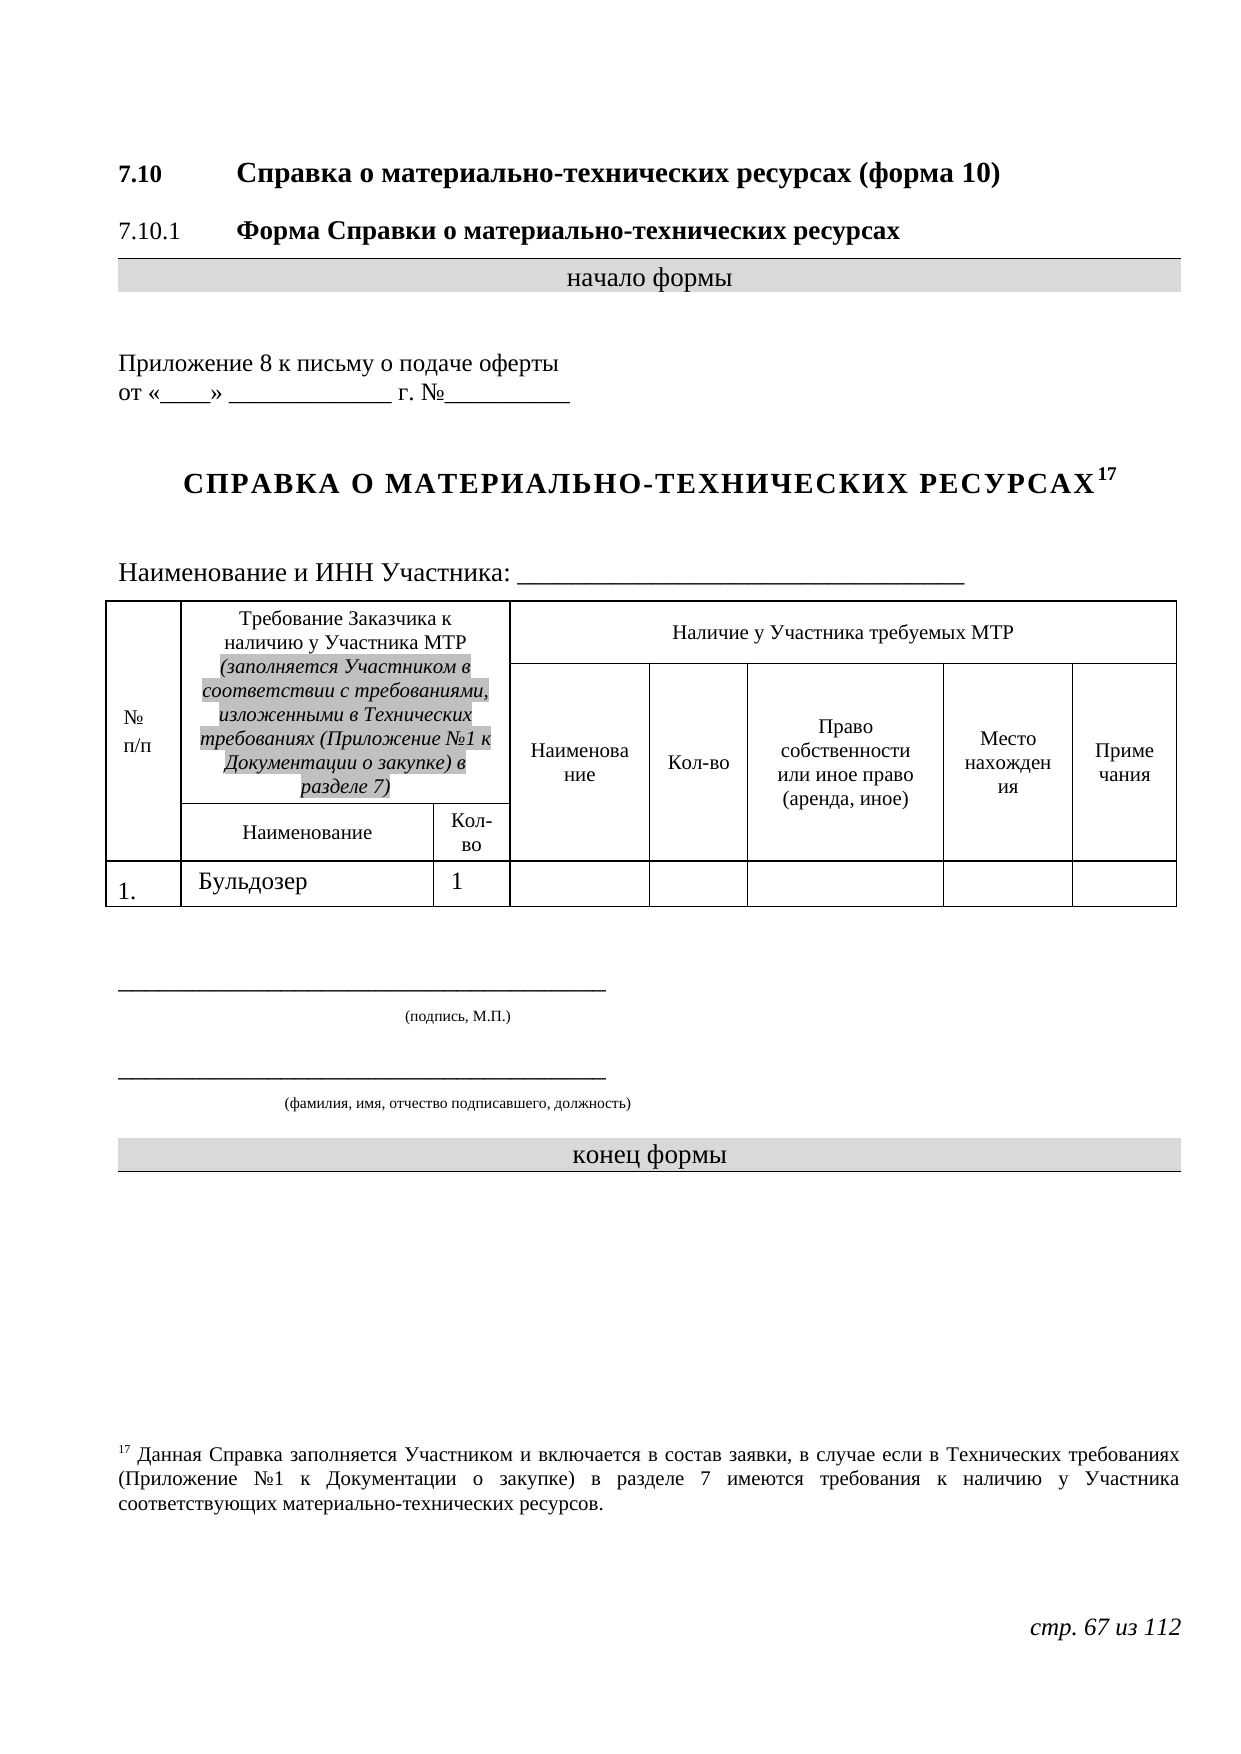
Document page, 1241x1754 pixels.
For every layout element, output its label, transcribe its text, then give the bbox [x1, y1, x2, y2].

table_cell Наименование [182, 804, 433, 860]
text конец формы [118, 1138, 1181, 1171]
table_cell [107, 862, 180, 906]
table_cell Кол-во [650, 664, 747, 860]
table_cell Бульдозер [182, 862, 433, 906]
table_cell [1073, 862, 1176, 906]
table_header Наличие у Участника требуемых МТР [511, 602, 1176, 663]
text Справка о материально-технических ресурсах [118, 462, 1181, 500]
table_cell Примечания [1073, 664, 1176, 860]
table_cell [944, 862, 1072, 906]
text Наименование и ИНН Участника: _________________________________ [118, 556, 1181, 587]
text (фамилия, имя, отчество подписавшего, должность) [118, 1094, 797, 1125]
table_header № п/п [107, 602, 180, 860]
table_header Требование Заказчика к наличию у Участника МТР (заполняется Участником в соответствии с требованиями, изложенными в Технических требованиях (Приложение №1 к Документации о закупке) в разделе 7) [182, 602, 509, 802]
text ____________________________________ [118, 1051, 1181, 1082]
subtitle Справка о материально-технических ресурсах (форма 10) [118, 156, 1181, 189]
text Форма Справки о материально-технических ресурсах [118, 214, 1181, 245]
table_cell 1 [434, 862, 509, 906]
table_cell Право собственности или иное право (аренда, иное) [748, 664, 943, 860]
text Приложение 8 к письму о подаче оферты от «____» _____________ г. №__________ [118, 348, 1181, 406]
table_cell [511, 862, 649, 906]
table_cell [650, 862, 747, 906]
text начало формы [118, 259, 1181, 292]
table_cell [748, 862, 943, 906]
text ____________________________________ [118, 963, 1181, 994]
table_cell Кол-во [434, 804, 509, 860]
text (подпись, М.П.) [118, 1007, 797, 1038]
table_cell Наименование [511, 664, 649, 860]
table_cell Место нахождения [944, 664, 1072, 860]
